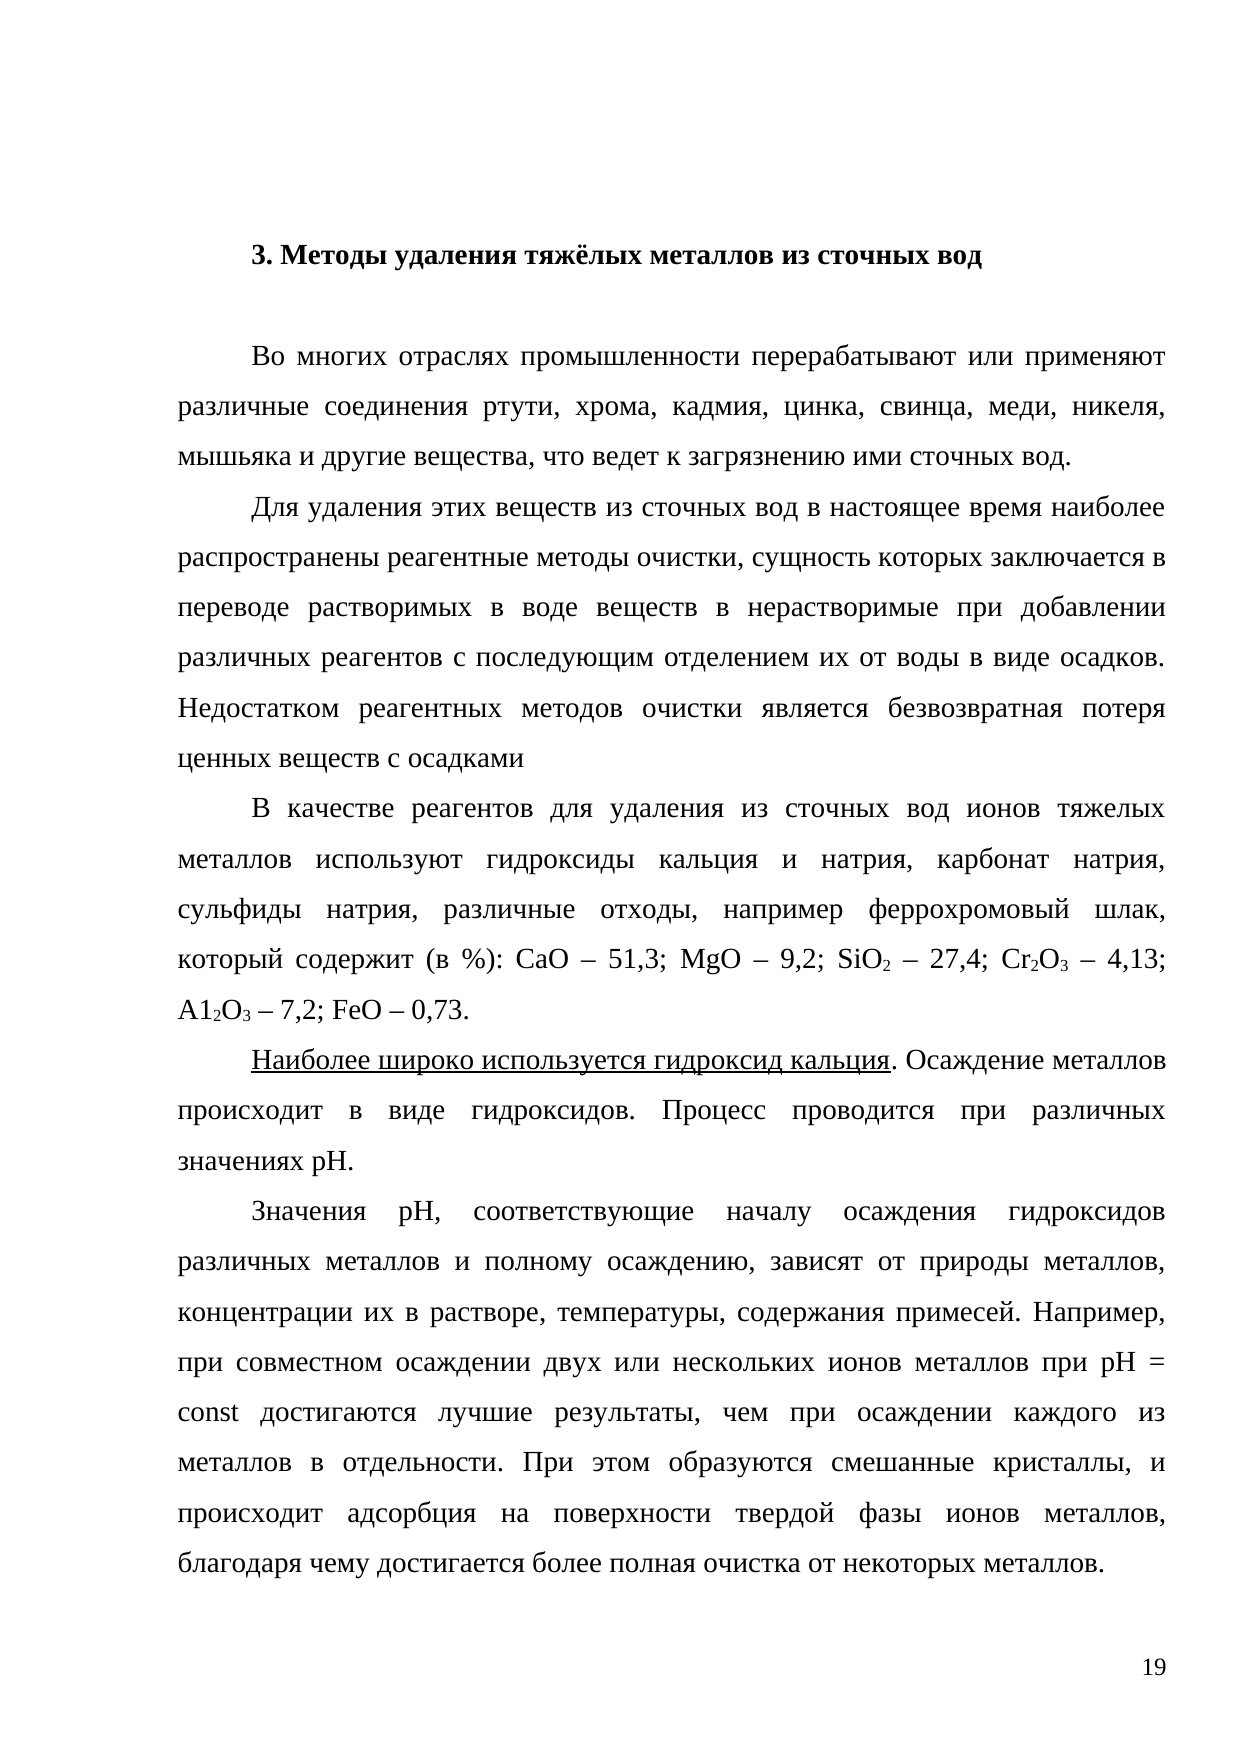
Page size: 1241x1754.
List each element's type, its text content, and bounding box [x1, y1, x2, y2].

text В качестве реагентов для удаления из сточных вод ионов тяжелых металлов используют гидроксиды кальция и натрия, карбонат натрия, сульфиды натрия, различные отходы, например феррохромовый шлак, который содержит (в %): СаО – 51,3; MgO – 9,2; SiО2 – 27,4; Cr2O3 – 4,13; А12О3 – 7,2; FeO – 0,73. [177, 791, 1167, 1025]
text Наиболее широко используется гидроксид кальция. Осаждение металлов происходит в виде гидроксидов. Процесс проводится при различных значениях рН. [177, 1042, 1167, 1176]
text Значения рН, соответствующие началу осаждения гидроксидов различных металлов и полному осаждению, зависят от природы металлов, концентрации их в растворе, температуры, содержания примесей. Например, при совместном осаждении двух или нескольких ионов металлов при рН = const достигаются лучшие результаты, чем при осаждении каждого из металлов в отдельности. При этом образуются смешанные кристаллы, и происходит адсорбция на поверхности твердой фазы ионов металлов, благодаря чему достигается более полная очистка от некоторых металлов. [177, 1193, 1167, 1579]
text Во многих отраслях промышленности перерабатывают или применяют различные соединения ртути, хрома, кадмия, цинка, свинца, меди, никеля, мышьяка и другие вещества, что ведет к загрязнению ими сточных вод. [177, 338, 1167, 472]
text Для удаления этих веществ из сточных вод в настоящее время наиболее распространены реагентные методы очистки, сущность которых заключается в переводе растворимых в воде веществ в нерастворимые при добавлении различных реагентов с последующим отделением их от воды в виде осадков. Недостатком реагентных методов очистки является безвозвратная потеря ценных веществ с осадками [177, 489, 1167, 774]
text 3. Методы удаления тяжёлых металлов из сточных вод [177, 237, 1167, 271]
